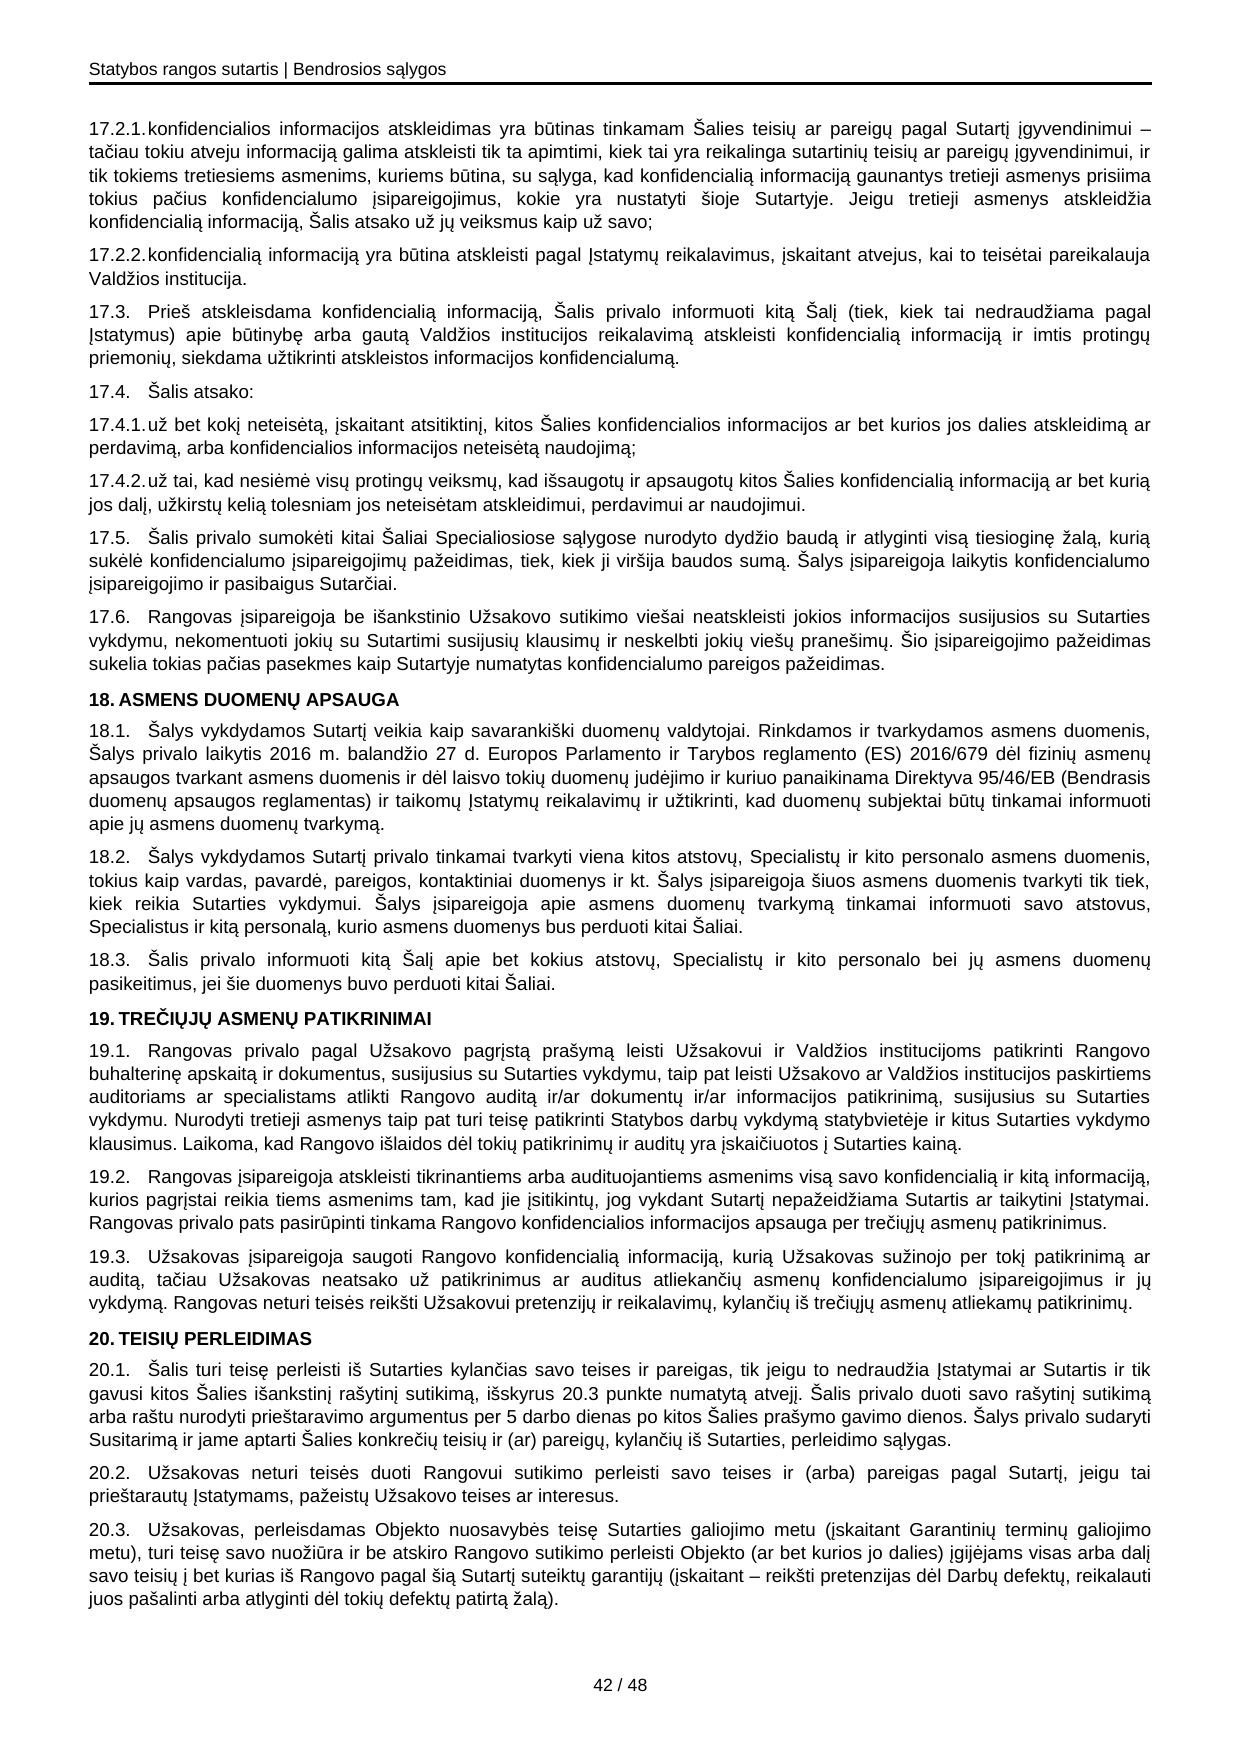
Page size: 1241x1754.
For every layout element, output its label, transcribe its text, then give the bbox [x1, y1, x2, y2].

list Šalys vykdydamos Sutartį veikia kaip savarankiški duomenų valdytojai. Rinkdamos ir tvarkydamos asmens duomenis, Šalys privalo laikytis 2016 m. balandžio 27 d. Europos Parlamento ir Tarybos reglamento (ES) 2016/679 dėl fizinių asmenų apsaugos tvarkant asmens duomenis ir dėl laisvo tokių duomenų judėjimo ir kuriuo panaikinama Direktyva 95/46/EB (Bendrasis duomenų apsaugos reglamentas) ir taikomų Įstatymų reikalavimų ir užtikrinti, kad duomenų subjektai būtų tinkamai informuoti apie jų asmens duomenų tvarkymą. [89, 720, 1152, 834]
list Užsakovas neturi teisės duoti Rangovui sutikimo perleisti savo teises ir (arba) pareigas pagal Sutartį, jeigu tai prieštarautų Įstatymams, pažeistų Užsakovo teises ar interesus. [89, 1462, 1152, 1507]
list Šalis turi teisę perleisti iš Sutarties kylančias savo teises ir pareigas, tik jeigu to nedraudžia Įstatymai ar Sutartis ir tik gavusi kitos Šalies išankstinį rašytinį sutikimą, išskyrus 20.3 punkte numatytą atvejį. Šalis privalo duoti savo rašytinį sutikimą arba raštu nurodyti prieštaravimo argumentus per 5 darbo dienas po kitos Šalies prašymo gavimo dienos. Šalys privalo sudaryti Susitarimą ir jame aptarti Šalies konkrečių teisių ir (ar) pareigų, kylančių iš Sutarties, perleidimo sąlygas. [89, 1359, 1152, 1450]
list Šalis atsako: [89, 380, 1152, 402]
list konfidencialią informaciją yra būtina atskleisti pagal Įstatymų reikalavimus, įskaitant atvejus, kai to teisėtai pareikalauja Valdžios institucija. [89, 244, 1152, 289]
list konfidencialios informacijos atskleidimas yra būtinas tinkamam Šalies teisių ar pareigų pagal Sutartį įgyvendinimui – tačiau tokiu atveju informaciją galima atskleisti tik ta apimtimi, kiek tai yra reikalinga sutartinių teisių ar pareigų įgyvendinimui, ir tik tokiems tretiesiems asmenims, kuriems būtina, su sąlyga, kad konfidencialią informaciją gaunantys tretieji asmenys prisiima tokius pačius konfidencialumo įsipareigojimus, kokie yra nustatyti šioje Sutartyje. Jeigu tretieji asmenys atskleidžia konfidencialią informaciją, Šalis atsako už jų veiksmus kaip už savo; [89, 118, 1152, 233]
list už tai, kad nesiėmė visų protingų veiksmų, kad išsaugotų ir apsaugotų kitos Šalies konfidencialią informaciją ar bet kurią jos dalį, užkirstų kelią tolesniam jos neteisėtam atskleidimui, perdavimui ar naudojimui. [89, 470, 1152, 515]
list Šalis privalo sumokėti kitai Šaliai Specialiosiose sąlygose nurodyto dydžio baudą ir atlyginti visą tiesioginę žalą, kurią sukėlė konfidencialumo įsipareigojimų pažeidimas, tiek, kiek ji viršija baudos sumą. Šalys įsipareigoja laikytis konfidencialumo įsipareigojimo ir pasibaigus Sutarčiai. [89, 527, 1152, 594]
list Rangovas įsipareigoja atskleisti tikrinantiems arba audituojantiems asmenims visą savo konfidencialią ir kitą informaciją, kurios pagrįstai reikia tiems asmenims tam, kad jie įsitikintų, jog vykdant Sutartį nepažeidžiama Sutartis ar taikytini Įstatymai. Rangovas privalo pats pasirūpinti tinkama Rangovo konfidencialios informacijos apsauga per trečiųjų asmenų patikrinimus. [89, 1166, 1152, 1234]
list Užsakovas, perleisdamas Objekto nuosavybės teisę Sutarties galiojimo metu (įskaitant Garantinių terminų galiojimo metu), turi teisę savo nuožiūra ir be atskiro Rangovo sutikimo perleisti Objekto (ar bet kurios jo dalies) įgijėjams visas arba dalį savo teisių į bet kurias iš Rangovo pagal šią Sutartį suteiktų garantijų (įskaitant – reikšti pretenzijas dėl Darbų defektų, reikalauti juos pašalinti arba atlyginti dėl tokių defektų patirtą žalą). [89, 1518, 1152, 1610]
subtitle Trečiųjų asmenų patikrinimai [89, 1008, 1152, 1029]
subtitle Teisių perleidimas [89, 1328, 1152, 1349]
subtitle Asmens duomenų apsauga [89, 688, 1152, 710]
list Rangovas privalo pagal Užsakovo pagrįstą prašymą leisti Užsakovui ir Valdžios institucijoms patikrinti Rangovo buhalterinę apskaitą ir dokumentus, susijusius su Sutarties vykdymu, taip pat leisti Užsakovo ar Valdžios institucijos paskirtiems auditoriams ar specialistams atlikti Rangovo auditą ir/ar dokumentų ir/ar informacijos patikrinimą, susijusius su Sutarties vykdymu. Nurodyti tretieji asmenys taip pat turi teisę patikrinti Statybos darbų vykdymą statybvietėje ir kitus Sutarties vykdymo klausimus. Laikoma, kad Rangovo išlaidos dėl tokių patikrinimų ir auditų yra įskaičiuotos į Sutarties kainą. [89, 1039, 1152, 1154]
list Užsakovas įsipareigoja saugoti Rangovo konfidencialią informaciją, kurią Užsakovas sužinojo per tokį patikrinimą ar auditą, tačiau Užsakovas neatsako už patikrinimus ar auditus atliekančių asmenų konfidencialumo įsipareigojimus ir jų vykdymą. Rangovas neturi teisės reikšti Užsakovui pretenzijų ir reikalavimų, kylančių iš trečiųjų asmenų atliekamų patikrinimų. [89, 1245, 1152, 1313]
list Šalis privalo informuoti kitą Šalį apie bet kokius atstovų, Specialistų ir kito personalo bei jų asmens duomenų pasikeitimus, jei šie duomenys buvo perduoti kitai Šaliai. [89, 949, 1152, 994]
list Prieš atskleisdama konfidencialią informaciją, Šalis privalo informuoti kitą Šalį (tiek, kiek tai nedraudžiama pagal Įstatymus) apie būtinybę arba gautą Valdžios institucijos reikalavimą atskleisti konfidencialią informaciją ir imtis protingų priemonių, siekdama užtikrinti atskleistos informacijos konfidencialumą. [89, 301, 1152, 369]
list Rangovas įsipareigoja be išankstinio Užsakovo sutikimo viešai neatskleisti jokios informacijos susijusios su Sutarties vykdymu, nekomentuoti jokių su Sutartimi susijusių klausimų ir neskelbti jokių viešų pranešimų. Šio įsipareigojimo pažeidimas sukelia tokias pačias pasekmes kaip Sutartyje numatytas konfidencialumo pareigos pažeidimas. [89, 606, 1152, 674]
list Šalys vykdydamos Sutartį privalo tinkamai tvarkyti viena kitos atstovų, Specialistų ir kito personalo asmens duomenis, tokius kaip vardas, pavardė, pareigos, kontaktiniai duomenys ir kt. Šalys įsipareigoja šiuos asmens duomenis tvarkyti tik tiek, kiek reikia Sutarties vykdymui. Šalys įsipareigoja apie asmens duomenų tvarkymą tinkamai informuoti savo atstovus, Specialistus ir kitą personalą, kurio asmens duomenys bus perduoti kitai Šaliai. [89, 846, 1152, 937]
list už bet kokį neteisėtą, įskaitant atsitiktinį, kitos Šalies konfidencialios informacijos ar bet kurios jos dalies atskleidimą ar perdavimą, arba konfidencialios informacijos neteisėtą naudojimą; [89, 414, 1152, 458]
